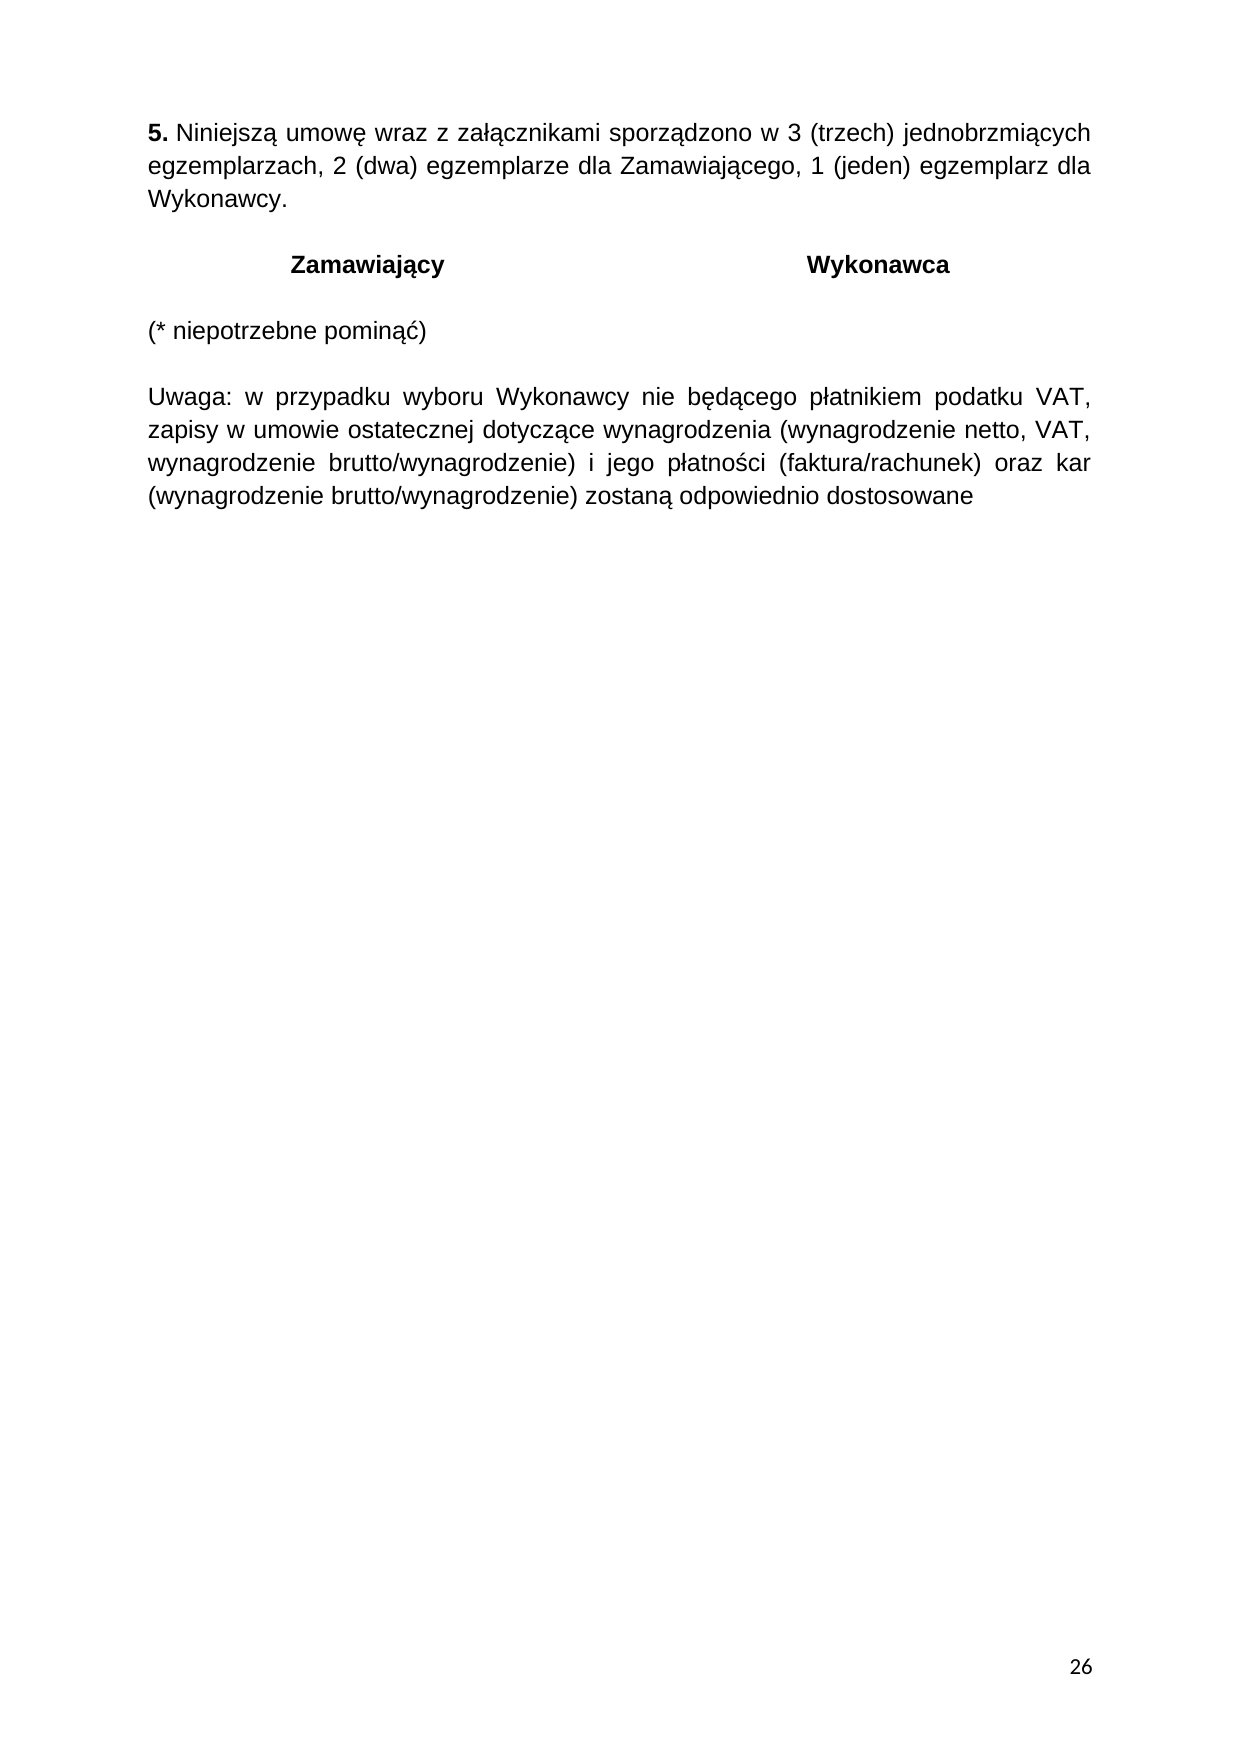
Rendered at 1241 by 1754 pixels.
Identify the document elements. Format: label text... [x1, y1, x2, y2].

text Zamawiający Wykonawca [148, 250, 1092, 279]
text (* niepotrzebne pominąć) [148, 316, 1092, 345]
text 5. Niniejszą umowę wraz z załącznikami sporządzono w 3 (trzech) jednobrzmiących egzemplarzach, 2 (dwa) egzemplarze dla Zamawiającego, 1 (jeden) egzemplarz dla Wykonawcy. [148, 118, 1092, 213]
text Uwaga: w przypadku wyboru Wykonawcy nie będącego płatnikiem podatku VAT, zapisy w umowie ostatecznej dotyczące wynagrodzenia (wynagrodzenie netto, VAT, wynagrodzenie brutto/wynagrodzenie) i jego płatności (faktura/rachunek) oraz kar (wynagrodzenie brutto/wynagrodzenie) zostaną odpowiednio dostosowane [148, 382, 1092, 510]
